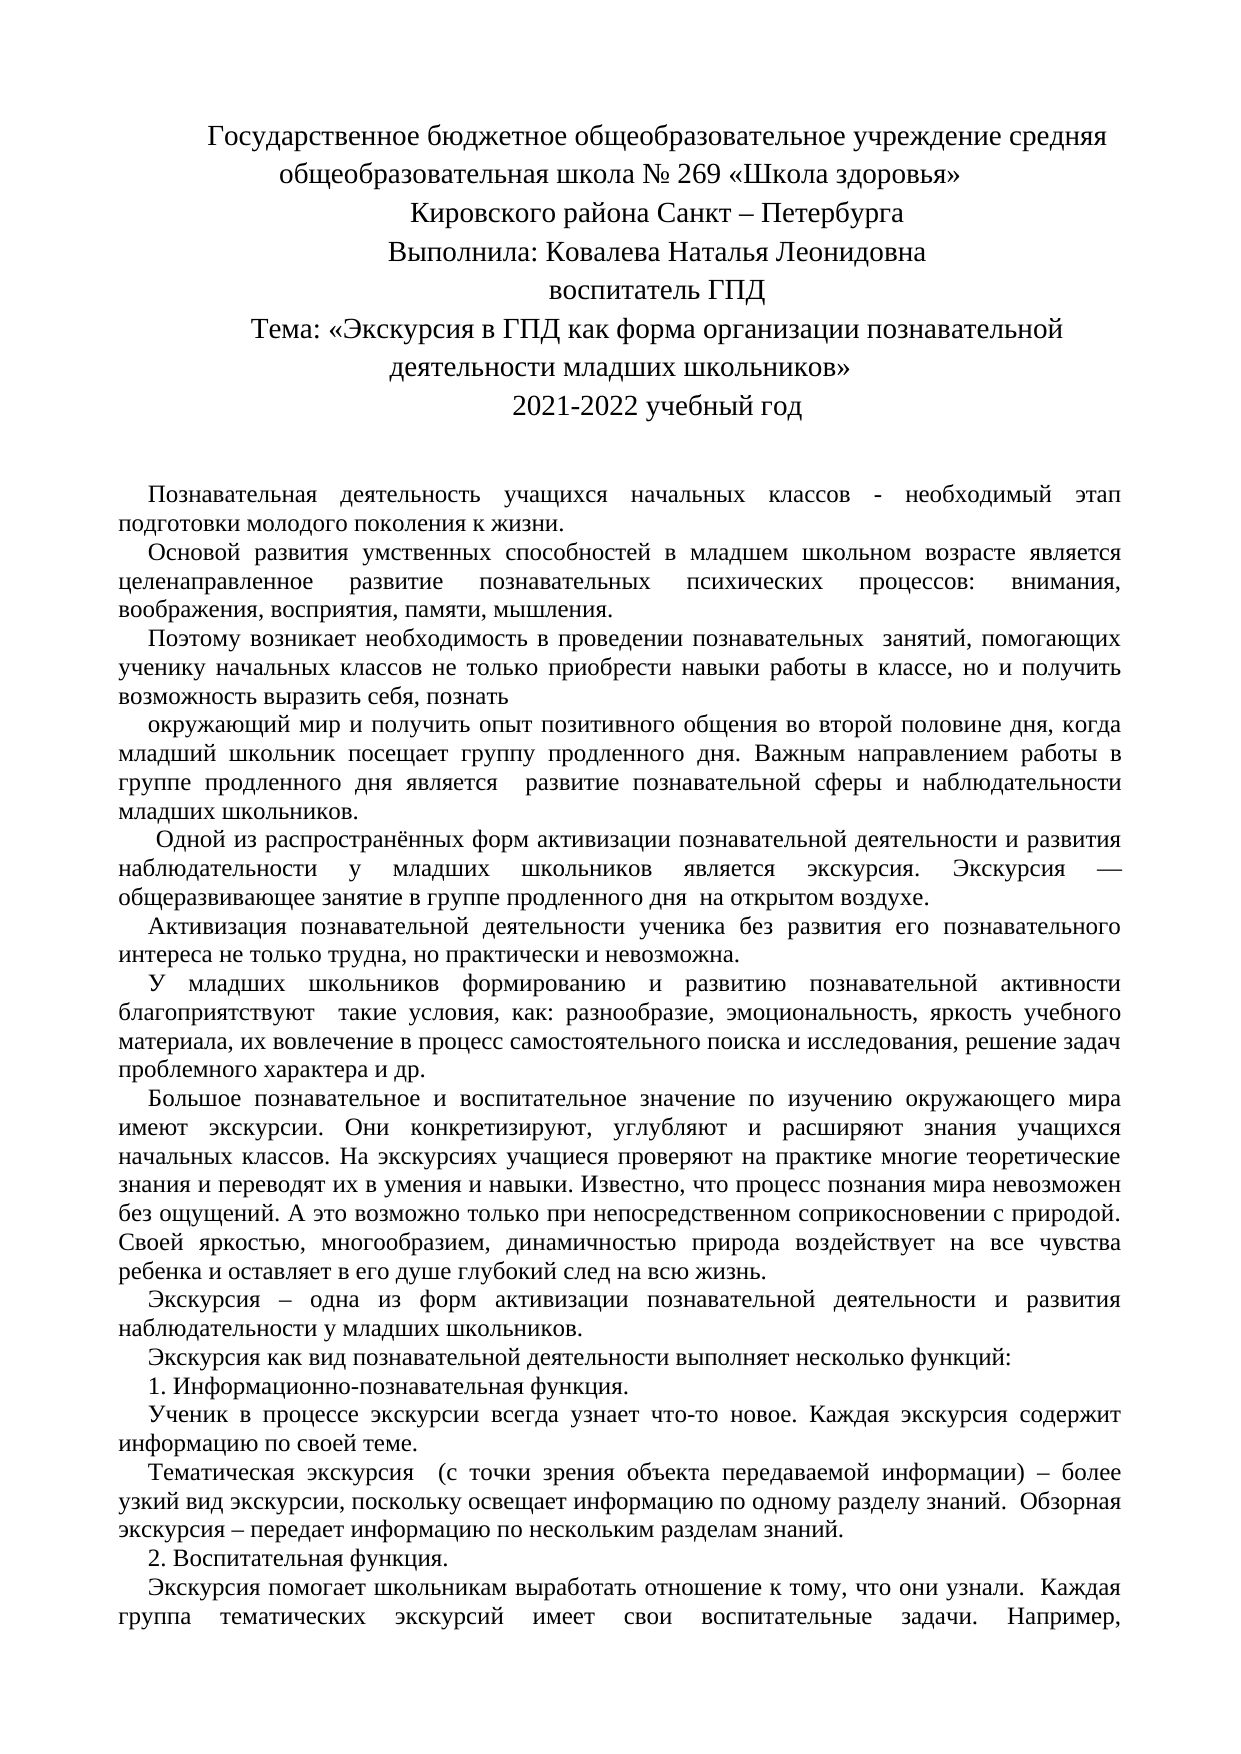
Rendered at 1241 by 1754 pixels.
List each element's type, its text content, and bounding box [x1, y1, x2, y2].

text Основой развития умственных способностей в младшем школьном возрасте является целенаправленное развитие познавательных психических процессов: внимания, воображения, восприятия, памяти, мышления. [118, 537, 1122, 623]
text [118, 1572, 1122, 1629]
text 2. Воспитательная функция. [118, 1543, 1122, 1572]
text Кировского района Санкт – Петербурга [118, 195, 1122, 229]
text Ученик в процессе экскурсии всегда узнает что-то новое. Каждая экскурсия содержит информацию по своей теме. [118, 1399, 1122, 1457]
text Поэтому возникает необходимость в проведении познавательных занятий, помогающих ученику начальных классов не только приобрести навыки работы в классе, но и получить возможность выразить себя, познать [118, 623, 1122, 709]
text Экскурсия – одна из форм активизации познавательной деятельности и развития наблюдательности у младших школьников. [118, 1284, 1122, 1342]
text Одной из распространённых форм активизации познавательной деятельности и развития наблюдательности у младших школьников является экскурсия. Экскурсия — общеразвивающее занятие в группе продленного дня на открытом воздухе. [118, 824, 1122, 853]
text Государственное бюджетное общеобразовательное учреждение средняя общеобразовательная школа № 269 «Школа здоровья» [118, 118, 1122, 190]
text 1. Информационно-познавательная функция. [118, 1371, 1122, 1399]
text Активизация познавательной деятельности ученика без развития его познавательного интереса не только трудна, но практически и невозможна. [118, 911, 1122, 968]
text Тема: «Экскурсия в ГПД как форма организации познавательной деятельности младших школьников» [118, 311, 1122, 383]
text 2021-2022 учебный год [118, 388, 1122, 421]
text Познавательная деятельность учащихся начальных классов - необходимый этап подготовки молодого поколения к жизни. [118, 479, 1122, 537]
text окружающий мир и получить опыт позитивного общения во второй половине дня, когда младший школьник посещает группу продленного дня. Важным направлением работы в группе продленного дня является развитие познавательной сферы и наблюдательности младших школьников. [118, 709, 1122, 824]
text У младших школьников формированию и развитию познавательной активности благоприятствуют такие условия, как: разнообразие, эмоциональность, яркость учебного материала, их вовлечение в процесс самостоятельного поиска и исследования, решение задач проблемного характера и др. [118, 968, 1122, 1083]
text Тематическая экскурсия (с точки зрения объекта передаваемой информации) – более узкий вид экскурсии, поскольку освещает информацию по одному разделу знаний. Обзорная экскурсия – передает информацию по нескольким разделам знаний. [118, 1457, 1122, 1543]
text Большое познавательное и воспитательное значение по изучению окружающего мира имеют экскурсии. Они конкретизируют, углубляют и расширяют знания учащихся начальных классов. На экскурсиях учащиеся проверяют на практике многие теоретические знания и переводят их в умения и навыки. Известно, что процесс познания мира невозможен без ощущений. А это возможно только при непосредственном соприкосновении с природой. Своей яркостью, многообразием, динамичностью природа воздействует на все чувства ребенка и оставляет в его душе глубокий след на всю жизнь. [118, 1083, 1122, 1284]
text Выполнила: Ковалева Наталья Леонидовна [118, 234, 1122, 267]
text Экскурсия как вид познавательной деятельности выполняет несколько функций: [118, 1342, 1122, 1371]
text воспитатель ГПД [118, 272, 1122, 306]
text Одной из распространённых форм активизации познавательной деятельности и развития наблюдательности у младших школьников является экскурсия. Экскурсия — общеразвивающее занятие в группе продленного дня на открытом воздухе. [118, 853, 1122, 911]
